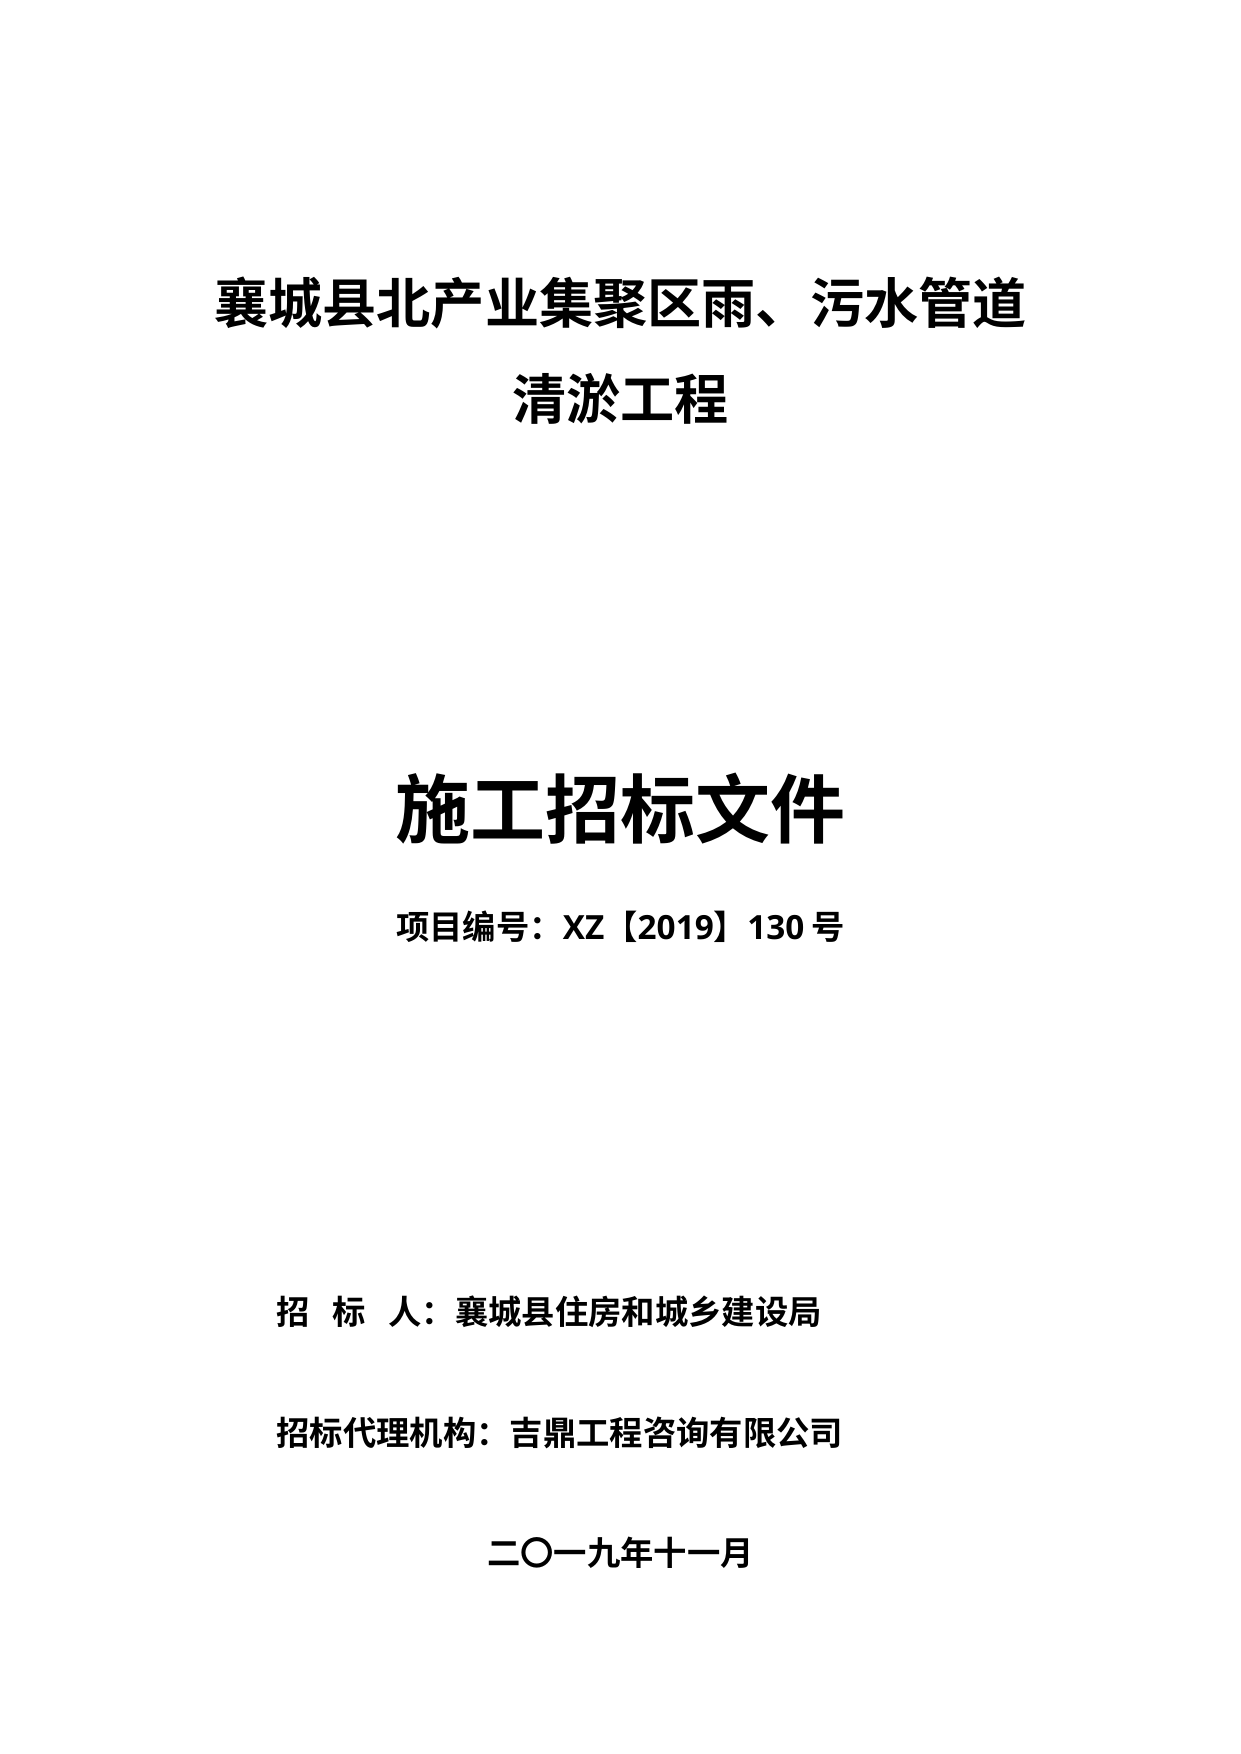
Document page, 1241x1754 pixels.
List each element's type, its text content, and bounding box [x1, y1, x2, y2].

text 施工招标文件 [187, 733, 1053, 877]
text 招 标 人：襄城县住房和城乡建设局 [187, 1262, 1053, 1358]
text 二〇一九年十一月 [187, 1503, 1053, 1599]
text 招标代理机构：吉鼎工程咨询有限公司 [187, 1382, 1053, 1478]
text 襄城县北产业集聚区雨、污水管道清淤工程 [187, 251, 1053, 444]
text 项目编号：XZ【2019】130号 [187, 877, 1053, 973]
